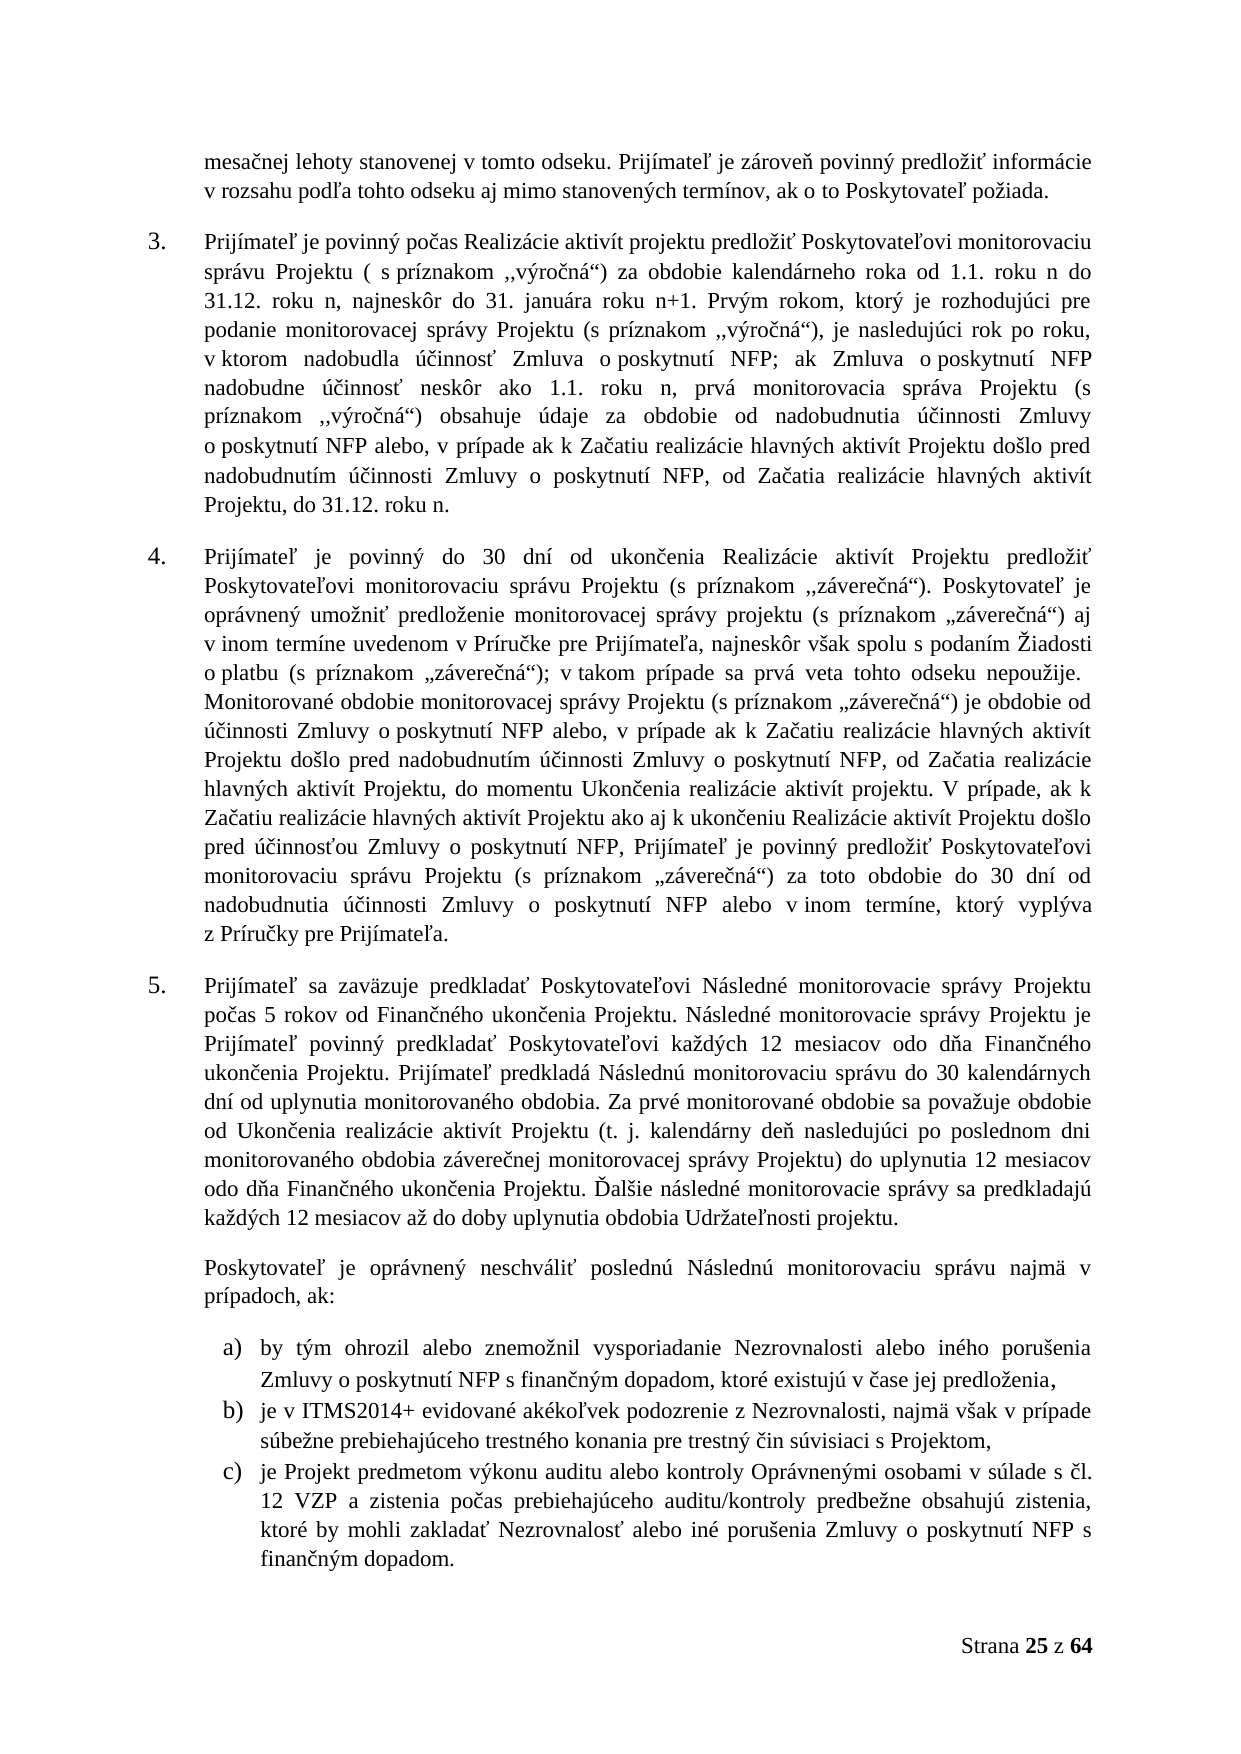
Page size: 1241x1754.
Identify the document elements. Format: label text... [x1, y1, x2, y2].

list Prijímateľ sa zaväzuje predkladať Poskytovateľovi Následné monitorovacie správy Projektu počas 5 rokov od Finančného ukončenia Projektu. Následné monitorovacie správy Projektu je Prijímateľ povinný predkladať Poskytovateľovi každých 12 mesiacov odo dňa Finančného ukončenia Projektu. Prijímateľ predkladá Následnú monitorovaciu správu do 30 kalendárnych dní od uplynutia monitorovaného obdobia. Za prvé monitorované obdobie sa považuje obdobie od Ukončenia realizácie aktivít Projektu (t. j. kalendárny deň nasledujúci po poslednom dni monitorovaného obdobia záverečnej monitorovacej správy Projektu) do uplynutia 12 mesiacov odo dňa Finančného ukončenia Projektu. Ďalšie následné monitorovacie správy sa predkladajú každých 12 mesiacov až do doby uplynutia obdobia Udržateľnosti projektu. [148, 970, 1092, 1230]
list Prijímateľ je povinný do 30 dní od ukončenia Realizácie aktivít Projektu predložiť Poskytovateľovi monitorovaciu správu Projektu (s príznakom ,,záverečná“). Poskytovateľ je oprávnený umožniť predloženie monitorovacej správy projektu (s príznakom „záverečná“) aj v inom termíne uvedenom v Príručke pre Prijímateľa, najneskôr však spolu s podaním Žiadosti o platbu (s príznakom „záverečná“); v takom prípade sa prvá veta tohto odseku nepoužije. Monitorované obdobie monitorovacej správy Projektu (s príznakom „záverečná“) je obdobie od účinnosti Zmluvy o poskytnutí NFP alebo, v prípade ak k Začatiu realizácie hlavných aktivít Projektu došlo pred nadobudnutím účinnosti Zmluvy o poskytnutí NFP, od Začatia realizácie hlavných aktivít Projektu, do momentu Ukončenia realizácie aktivít projektu. V prípade, ak k Začatiu realizácie hlavných aktivít Projektu ako aj k ukončeniu Realizácie aktivít Projektu došlo pred účinnosťou Zmluvy o poskytnutí NFP, Prijímateľ je povinný predložiť Poskytovateľovi monitorovaciu správu Projektu (s príznakom „záverečná“) za toto obdobie do 30 dní od nadobudnutia účinnosti Zmluvy o poskytnutí NFP alebo v inom termíne, ktorý vyplýva z Príručky pre Prijímateľa. [148, 541, 1092, 946]
list je v ITMS2014+ evidované akékoľvek podozrenie z Nezrovnalosti, najmä však v prípade súbežne prebiehajúceho trestného konania pre trestný čin súvisiaci s Projektom, [223, 1395, 1092, 1453]
text Poskytovateľ je oprávnený neschváliť poslednú Následnú monitorovaciu správu najmä v prípadoch, ak: [204, 1253, 1092, 1309]
list by tým ohrozil alebo znemožnil vysporiadanie Nezrovnalosti alebo iného porušenia Zmluvy o poskytnutí NFP s finančným dopadom, ktoré existujú v čase jej predloženia, [223, 1332, 1092, 1393]
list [148, 148, 1092, 203]
list je Projekt predmetom výkonu auditu alebo kontroly Oprávnenými osobami v súlade s čl. 12 VZP a zistenia počas prebiehajúceho auditu/kontroly predbežne obsahujú zistenia, ktoré by mohli zakladať Nezrovnalosť alebo iné porušenia Zmluvy o poskytnutí NFP s finančným dopadom. [223, 1456, 1092, 1571]
list Prijímateľ je povinný počas Realizácie aktivít projektu predložiť Poskytovateľovi monitorovaciu správu Projektu ( s príznakom ,,výročná“) za obdobie kalendárneho roka od 1.1. roku n do 31.12. roku n, najneskôr do 31. januára roku n+1. Prvým rokom, ktorý je rozhodujúci pre podanie monitorovacej správy Projektu (s príznakom ,,výročná“), je nasledujúci rok po roku, v ktorom nadobudla účinnosť Zmluva o poskytnutí NFP; ak Zmluva o poskytnutí NFP nadobudne účinnosť neskôr ako 1.1. roku n, prvá monitorovacia správa Projektu (s príznakom ,,výročná“) obsahuje údaje za obdobie od nadobudnutia účinnosti Zmluvy o poskytnutí NFP alebo, v prípade ak k Začatiu realizácie hlavných aktivít Projektu došlo pred nadobudnutím účinnosti Zmluvy o poskytnutí NFP, od Začatia realizácie hlavných aktivít Projektu, do 31.12. roku n. [148, 226, 1092, 518]
